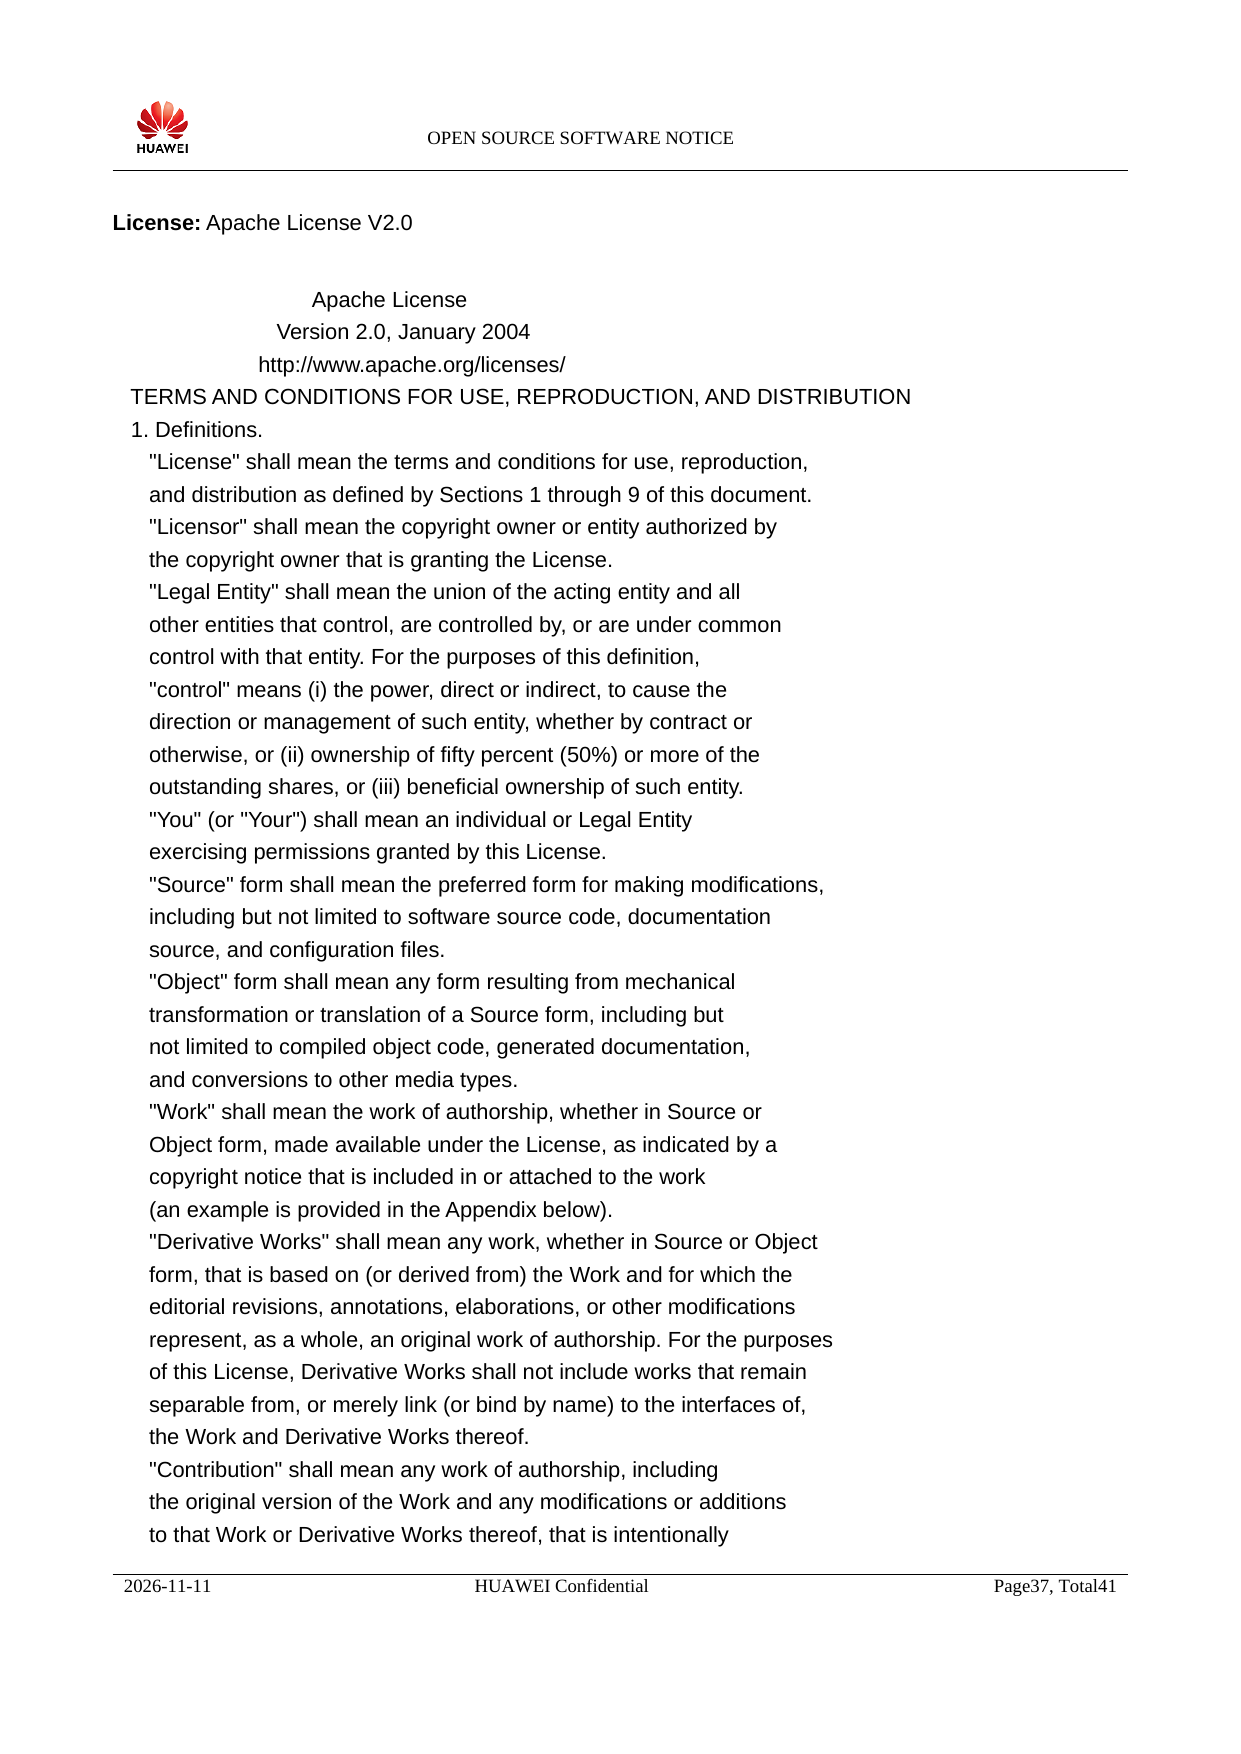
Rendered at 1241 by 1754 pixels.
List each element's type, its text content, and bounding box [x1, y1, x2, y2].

picture [125, 88, 200, 164]
text License: Apache License V2.0 [112, 206, 1128, 239]
